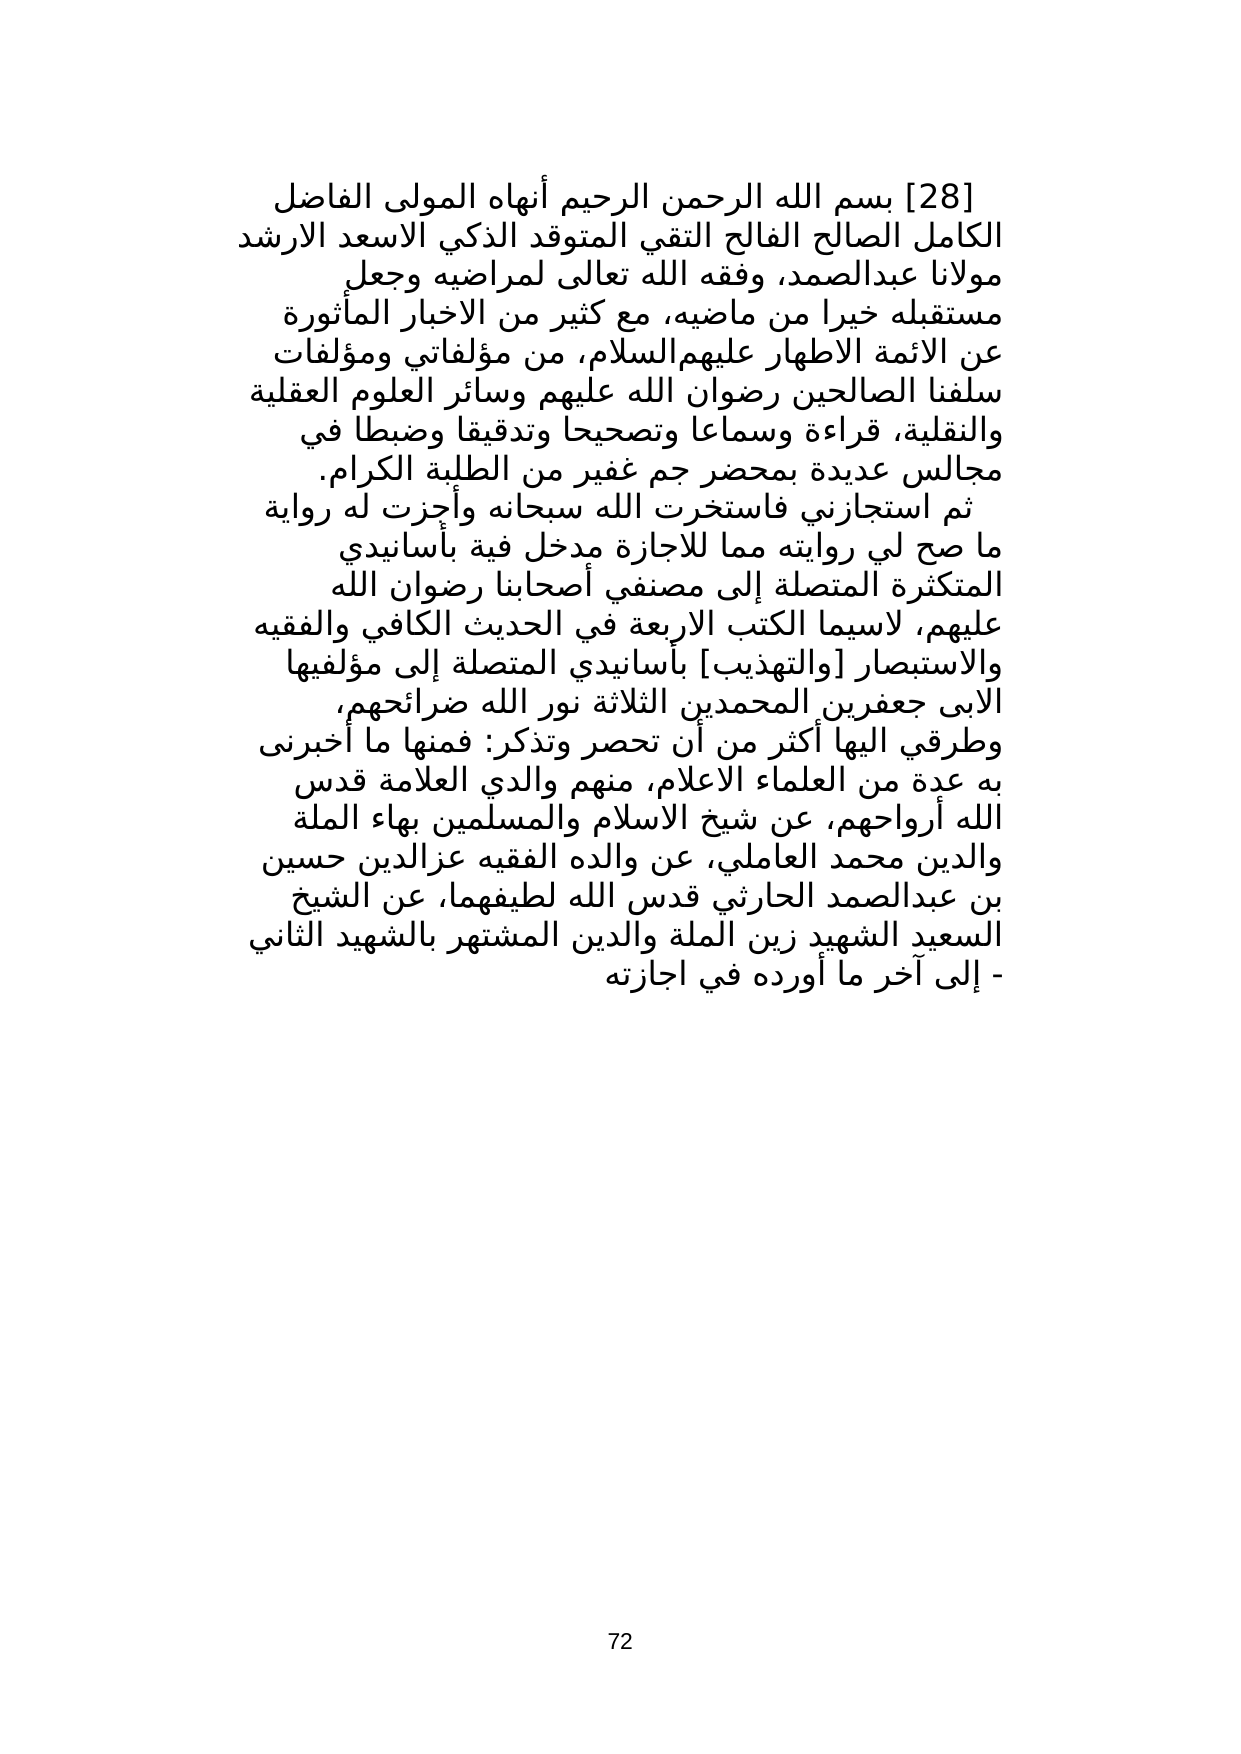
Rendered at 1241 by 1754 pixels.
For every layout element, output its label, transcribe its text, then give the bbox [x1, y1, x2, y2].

text [28] بسم الله الرحمن الرحيم أنهاه المولى الفاضل الكامل الصالح الفالح التقي المتوقد الذكي الاسعد الارشد مولانا عبدالصمد، وفقه الله تعالى لمراضيه وجعل مستقبله خيرا من ماضيه، مع كثير من الاخبار المأثورة عن الائمة الاطهار عليهم‌السلام، من مؤلفاتي ومؤلفات سلفنا الصالحين رضوان الله عليهم وسائر العلوم العقلية والنقلية، قراء‌ة وسماعا وتصحيحا وتدقيقا وضبطا في مجالس عديدة بمحضر جم غفير من الطلبة الكرام. [236, 177, 1004, 488]
text ثم استجازني فاستخرت الله سبحانه وأجزت له رواية ما صح لي روايته مما للاجازة مدخل فية بأسانيدي المتكثرة المتصلة إلى مصنفي أصحابنا رضوان الله عليهم، لاسيما الكتب الاربعة في الحديث الكافي والفقيه والاستبصار [والتهذيب] بأسانيدي المتصلة إلى مؤلفيها الابى جعفرين المحمدين الثلاثة نور الله ضرائحهم، وطرقي اليها أكثر من أن تحصر وتذكر: فمنها ما أخبرنى به عدة من العلماء الاعلام، منهم والدي العلامة قدس الله أرواحهم، عن شيخ الاسلام والمسلمين بهاء الملة والدين محمد العاملي، عن والده الفقيه عزالدين حسين بن عبدالصمد الحارثي قدس الله لطيفهما، عن الشيخ السعيد الشهيد زين الملة والدين المشتهر بالشهيد الثاني - إلى آخر ما أورده في اجازته [236, 488, 1004, 993]
